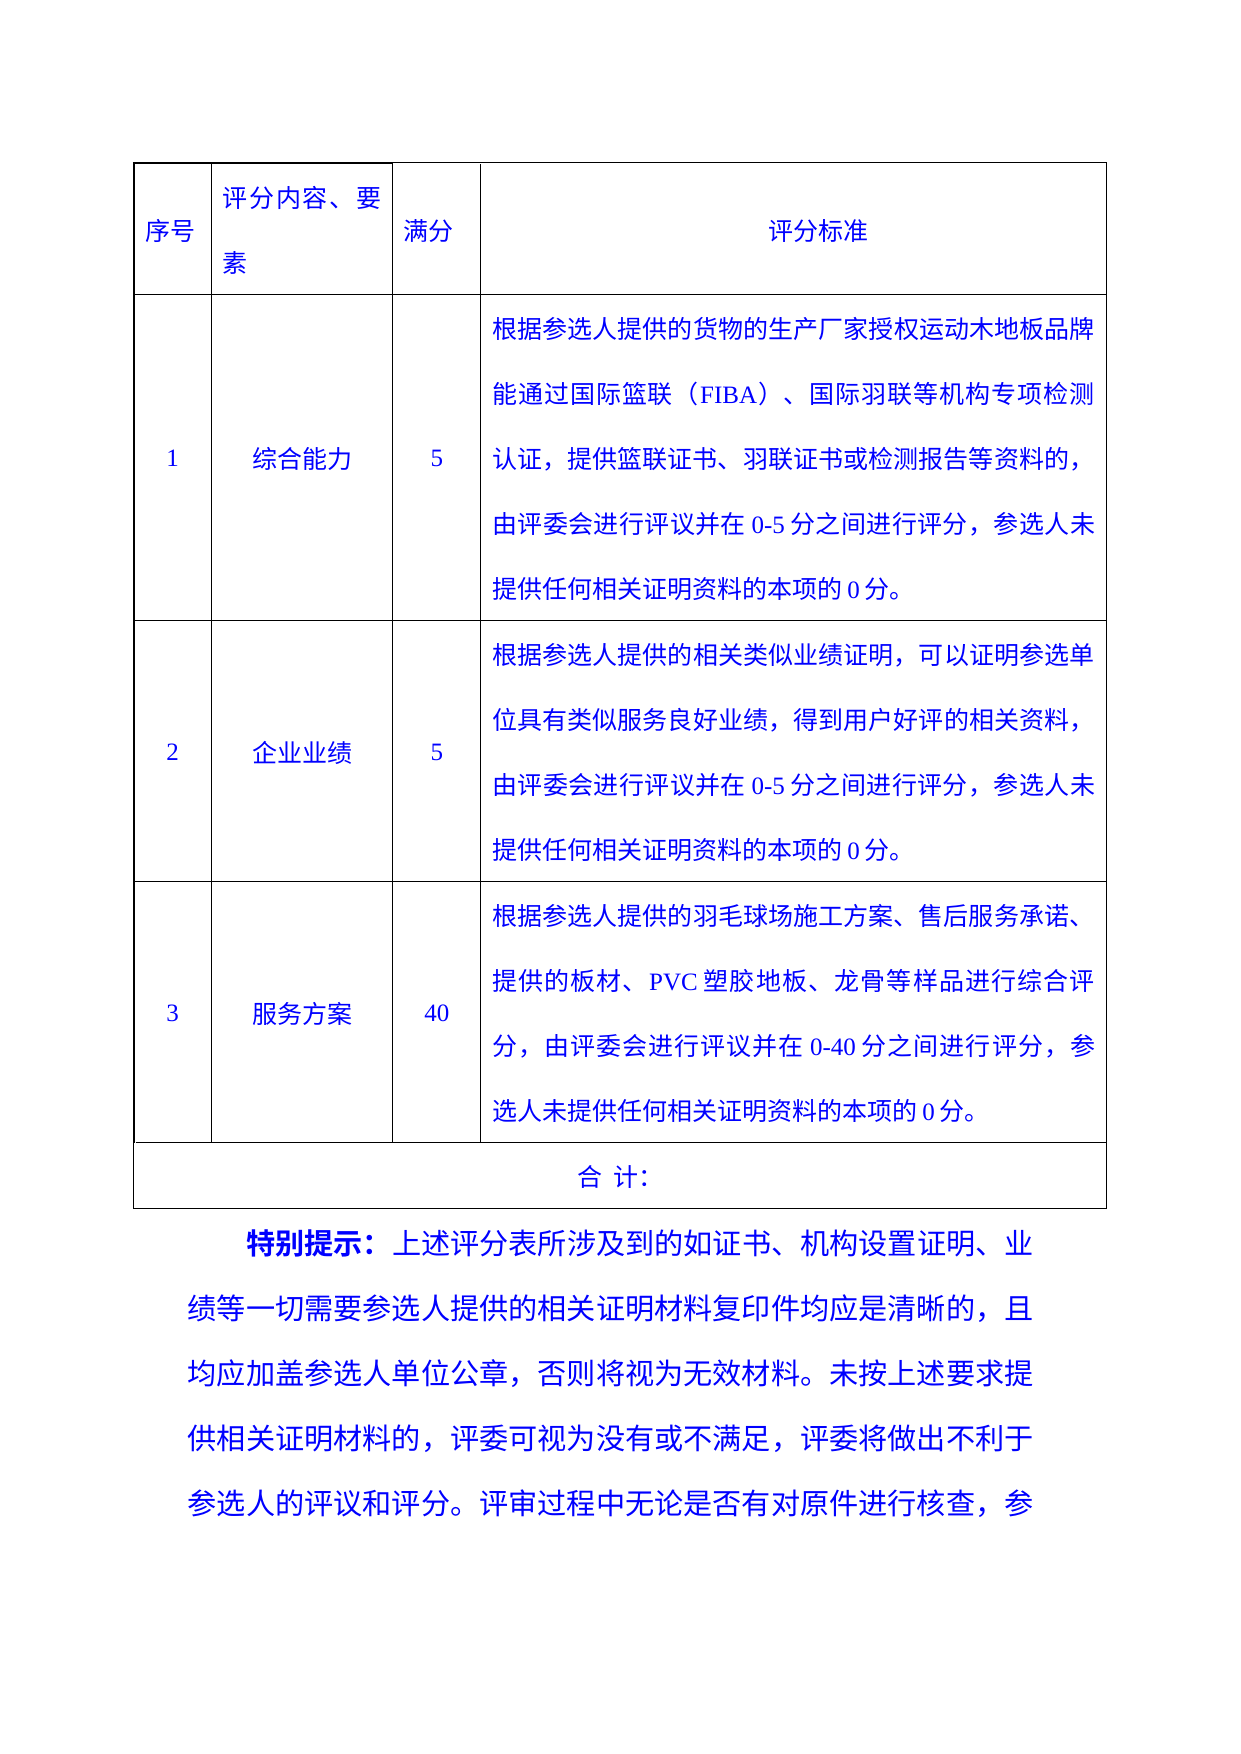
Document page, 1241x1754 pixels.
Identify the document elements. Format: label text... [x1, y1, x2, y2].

table_header 满分 [393, 163, 481, 294]
table_cell 3 [135, 882, 211, 1142]
table_cell 根据参选人提供的相关类似业绩证明，可以证明参选单位具有类似服务良好业绩，得到用户好评的相关资料，由评委会进行评议并在0-5分之间进行评分，参选人未提供任何相关证明资料的本项的0分。 [481, 621, 1106, 881]
table_cell 企业业绩 [212, 621, 392, 881]
table_header 评分标准 [481, 163, 1106, 294]
table_cell 2 [135, 621, 211, 881]
table_cell 合 计： [134, 1143, 1106, 1208]
table_cell 服务方案 [212, 882, 392, 1142]
table_cell 根据参选人提供的羽毛球场施工方案、售后服务承诺、提供的板材、PVC塑胶地板、龙骨等样品进行综合评分，由评委会进行评议并在0-40分之间进行评分，参选人未提供任何相关证明资料的本项的0分。 [481, 882, 1106, 1142]
table_cell 1 [135, 295, 211, 620]
table_cell 5 [393, 621, 480, 881]
table_header 序号 [135, 164, 211, 294]
table_cell 根据参选人提供的货物的生产厂家授权运动木地板品牌能通过国际篮联（FIBA）、国际羽联等机构专项检测认证，提供篮联证书、羽联证书或检测报告等资料的，由评委会进行评议并在0-5分之间进行评分，参选人未提供任何相关证明资料的本项的0分。 [481, 295, 1106, 620]
table_cell 综合能力 [212, 295, 392, 620]
table_cell 5 [393, 295, 480, 620]
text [187, 1209, 1053, 1534]
table_cell 40 [393, 882, 480, 1142]
table_header 评分内容、要素 [212, 164, 392, 294]
